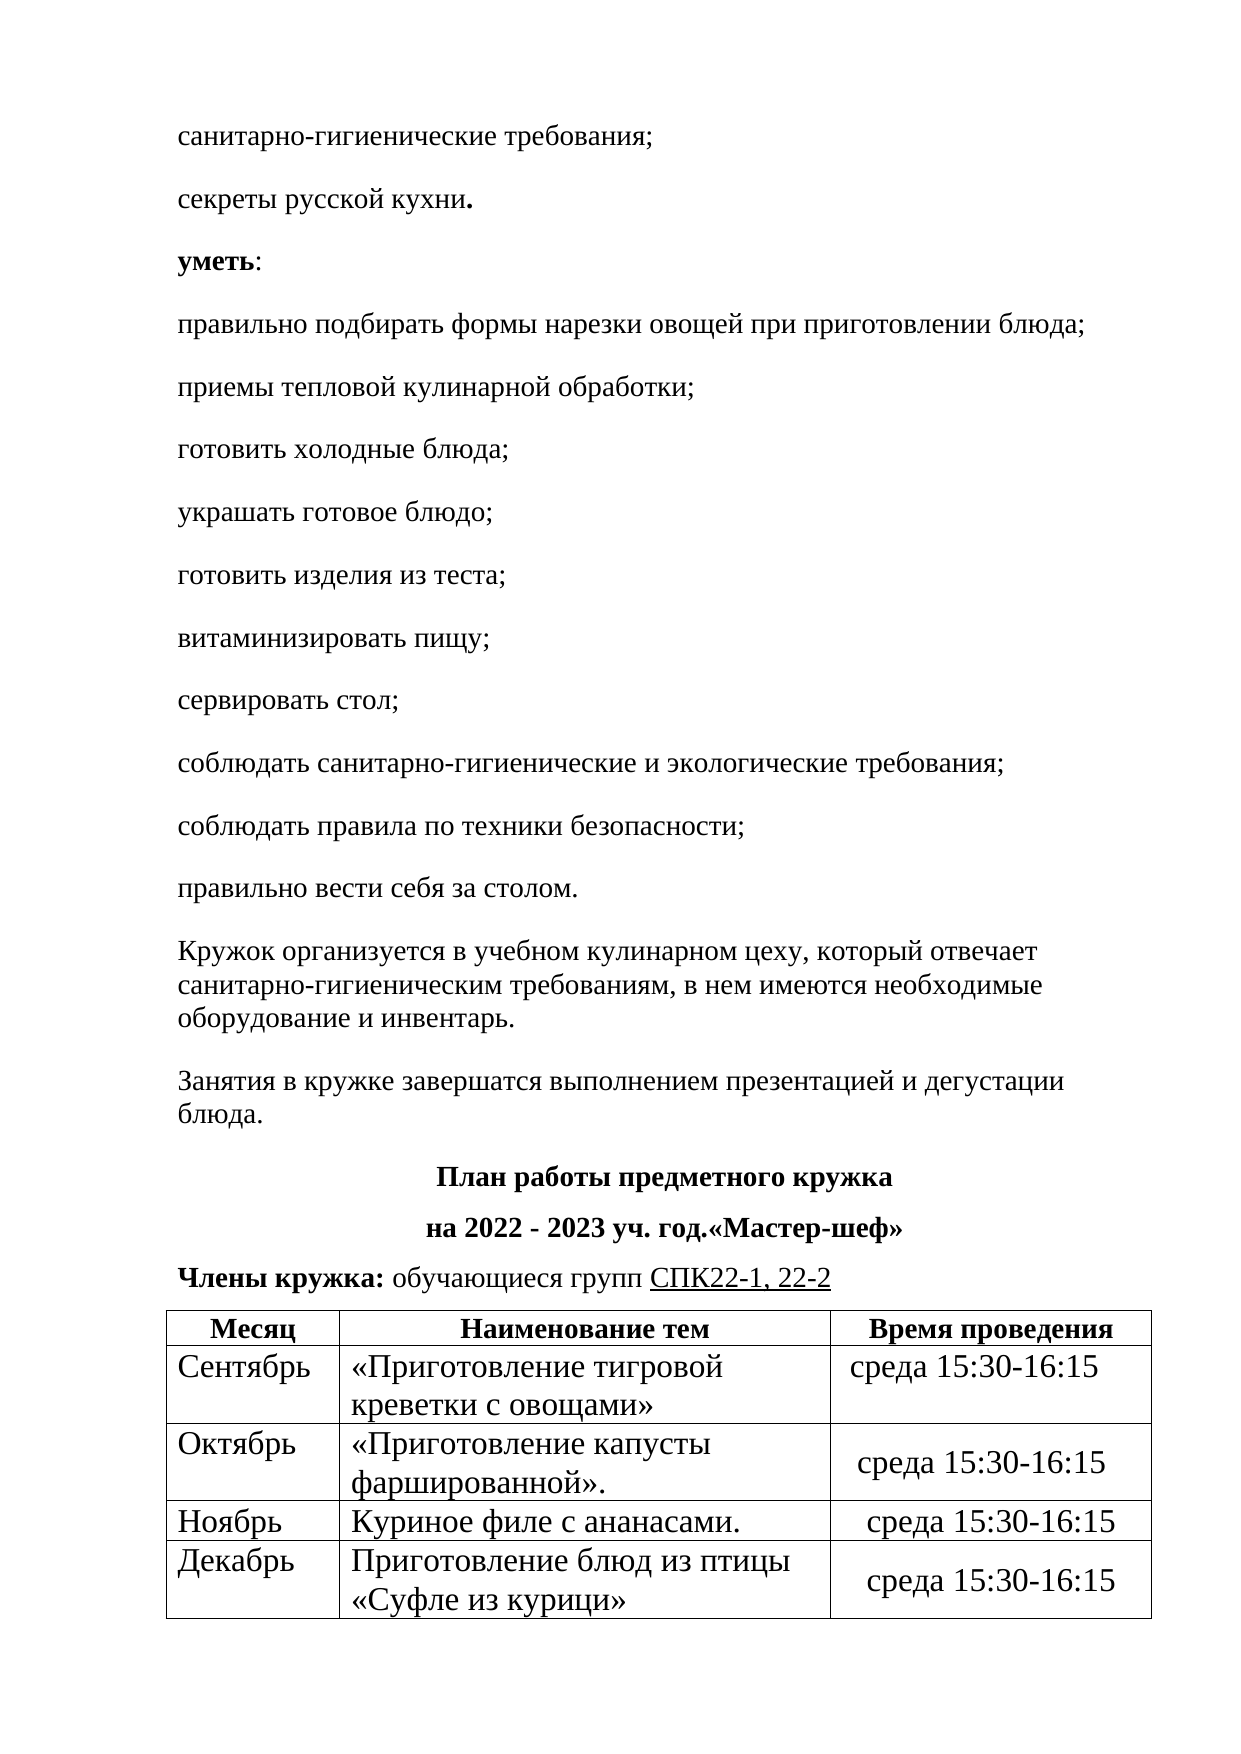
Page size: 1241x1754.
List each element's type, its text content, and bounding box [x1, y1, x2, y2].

text соблюдать санитарно-гигиенические и экологические требования; [177, 745, 1152, 779]
table_cell среда 15:30-16:15 [831, 1541, 1151, 1617]
text соблюдать правила по техники безопасности; [177, 808, 1152, 841]
table_cell Сентябрь [167, 1346, 339, 1423]
text Занятия в кружке завершатся выполнением презентацией и дегустации блюда. [177, 1063, 1152, 1130]
table_cell Октябрь [167, 1424, 339, 1500]
table_header Время проведения [831, 1311, 1151, 1345]
text правильно вести себя за столом. [177, 871, 1152, 904]
text правильно подбирать формы нарезки овощей при приготовлении блюда; [177, 306, 1152, 340]
text витаминизировать пищу; [177, 620, 1152, 653]
list План работы предметного кружка на 2022 - 2023 уч. год.«Мастер-шеф» [177, 1159, 1152, 1243]
table_cell Приготовление блюд из птицы «Суфле из курици» [340, 1541, 830, 1617]
text секреты русской кухни. [177, 181, 1152, 214]
table_header Месяц [167, 1311, 339, 1345]
text санитарно-гигиенические требования; [177, 118, 1152, 152]
table_cell среда 15:30-16:15 [831, 1346, 1151, 1423]
table_header Наименование тем [340, 1311, 830, 1345]
table_cell Куриное филе с ананасами. [340, 1501, 830, 1540]
text сервировать стол; [177, 682, 1152, 716]
text Кружок организуется в учебном кулинарном цеху, который отвечает санитарно-гигиеническим требованиям, в нем имеются необходимые оборудование и инвентарь. [177, 933, 1152, 1034]
text готовить изделия из теста; [177, 557, 1152, 591]
table_cell Ноябрь [167, 1501, 339, 1540]
table_cell «Приготовление тигровой креветки с овощами» [340, 1346, 830, 1423]
list Члены кружка: обучающиеся групп СПК22-1, 22-2 [177, 1260, 1152, 1293]
table_cell Декабрь [167, 1541, 339, 1617]
text готовить холодные блюда; [177, 432, 1152, 465]
table_cell «Приготовление капусты фаршированной». [340, 1424, 830, 1500]
text приемы тепловой кулинарной обработки; [177, 369, 1152, 402]
table_cell среда 15:30-16:15 [831, 1424, 1151, 1500]
table_cell среда 15:30-16:15 [831, 1501, 1151, 1540]
text уметь: [177, 243, 1152, 277]
text украшать готовое блюдо; [177, 494, 1152, 528]
